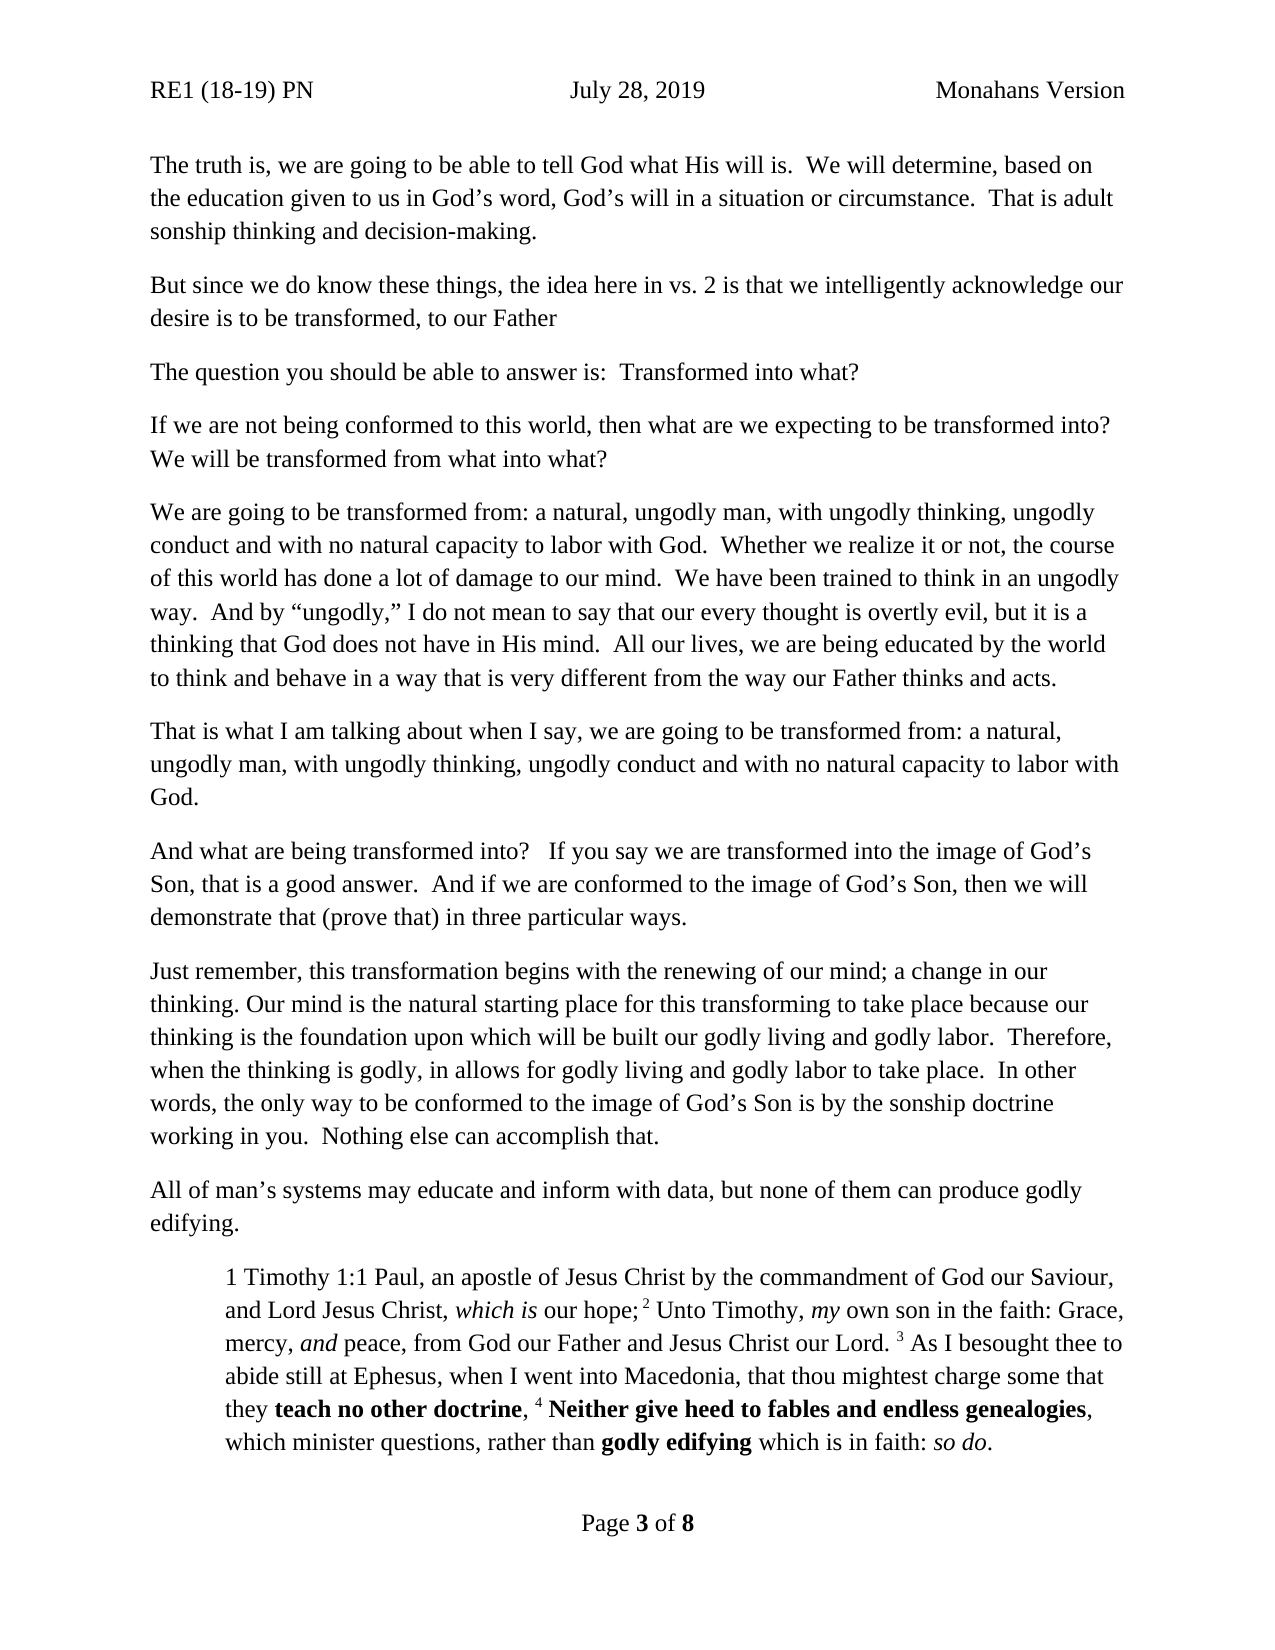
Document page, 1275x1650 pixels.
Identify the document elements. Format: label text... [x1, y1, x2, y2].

text The question you should be able to answer is: Transformed into what? [150, 357, 1125, 386]
text 1 Timothy 1:1 Paul, an apostle of Jesus Christ by the commandment of God our Saviour, and Lord Jesus Christ, which is our hope; 2 Unto Timothy, my own son in the faith: Grace, mercy, and peace, from God our Father and Jesus Christ our Lord. 3 As I besought thee to abide still at Ephesus, when I went into Macedonia, that thou mightest charge some that they teach no other doctrine, 4 Neither give heed to fables and endless genealogies, which minister questions, rather than godly edifying which is in faith: so do. [225, 1262, 1125, 1456]
text But since we do know these things, the idea here in vs. 2 is that we intelligently acknowledge our desire is to be transformed, to our Father [150, 270, 1125, 332]
text The truth is, we are going to be able to tell God what His will is. We will determine, based on the education given to us in God’s word, God’s will in a situation or circumstance. That is adult sonship thinking and decision-making. [150, 150, 1125, 245]
text Just remember, this transformation begins with the renewing of our mind; a change in our thinking. Our mind is the natural starting place for this transforming to take place because our thinking is the foundation upon which will be built our godly living and godly labor. Therefore, when the thinking is godly, in allows for godly living and godly labor to take place. In other words, the only way to be conformed to the image of God’s Son is by the sonship doctrine working in you. Nothing else can accomplish that. [150, 956, 1125, 1150]
text That is what I am talking about when I say, we are going to be transformed from: a natural, ungodly man, with ungodly thinking, ungodly conduct and with no natural capacity to labor with God. [150, 716, 1125, 811]
text And what are being transformed into? If you say we are transformed into the image of God’s Son, that is a good answer. And if we are conformed to the image of God’s Son, then we will demonstrate that (prove that) in three particular ways. [150, 836, 1125, 931]
text We are going to be transformed from: a natural, ungodly man, with ungodly thinking, ungodly conduct and with no natural capacity to labor with God. Whether we realize it or not, the course of this world has done a lot of damage to our mind. We have been trained to think in an ungodly way. And by “ungodly,” I do not mean to say that our every thought is overtly evil, but it is a thinking that God does not have in His mind. All our lives, we are being educated by the world to think and behave in a way that is very different from the way our Father thinks and acts. [150, 497, 1125, 691]
text All of man’s systems may educate and inform with data, but none of them can produce godly edifying. [150, 1175, 1125, 1237]
text If we are not being conformed to this world, then what are we expecting to be transformed into? We will be transformed from what into what? [150, 411, 1125, 472]
